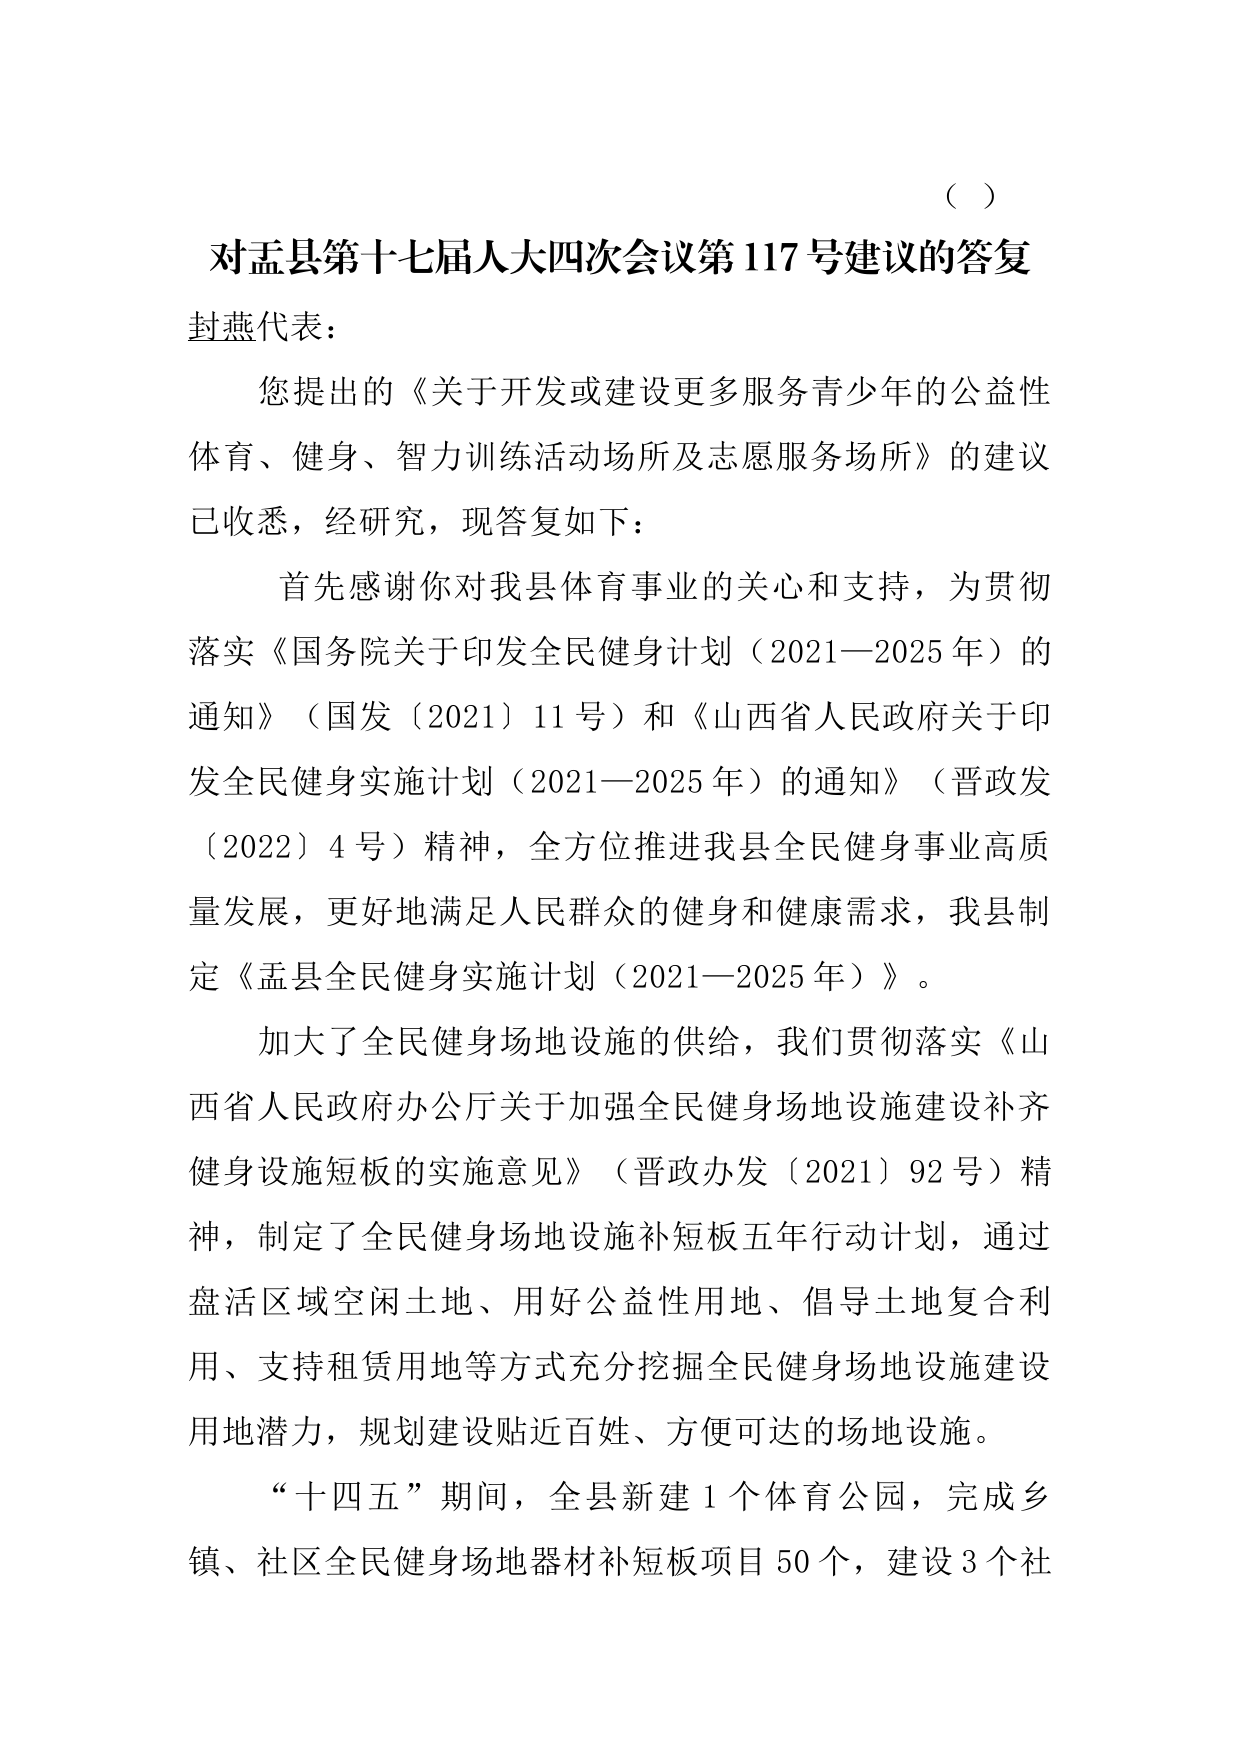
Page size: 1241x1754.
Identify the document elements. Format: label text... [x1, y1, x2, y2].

text 封燕代表： [187, 292, 1053, 357]
text 首先感谢你对我县体育事业的关心和支持，为贯彻落实《国务院关于印发全民健身计划（2021—2025年）的通知》（国发〔2021〕11号）和《山西省人民政府关于印发全民健身实施计划（2021—2025年）的通知》（晋政发〔2022〕4号）精神，全方位推进我县全民健身事业高质量发展，更好地满足人民群众的健身和健康需求，我县制定《盂县全民健身实施计划（2021—2025年）》。 [187, 552, 1053, 1007]
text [187, 1462, 1053, 1592]
text 加大了全民健身场地设施的供给，我们贯彻落实《山西省人民政府办公厅关于加强全民健身场地设施建设补齐健身设施短板的实施意见》（晋政办发〔2021〕92号）精神，制定了全民健身场地设施补短板五年行动计划，通过盘活区域空闲土地、用好公益性用地、倡导土地复合利用、支持租赁用地等方式充分挖掘全民健身场地设施建设用地潜力，规划建设贴近百姓、方便可达的场地设施。 [187, 1007, 1053, 1462]
text 对盂县第十七届人大四次会议第117号建议的答复 [187, 227, 1053, 292]
text （B） [187, 162, 1053, 227]
text 您提出的《关于开发或建设更多服务青少年的公益性体育、健身、智力训练活动场所及志愿服务场所》的建议已收悉，经研究，现答复如下： [187, 357, 1053, 552]
